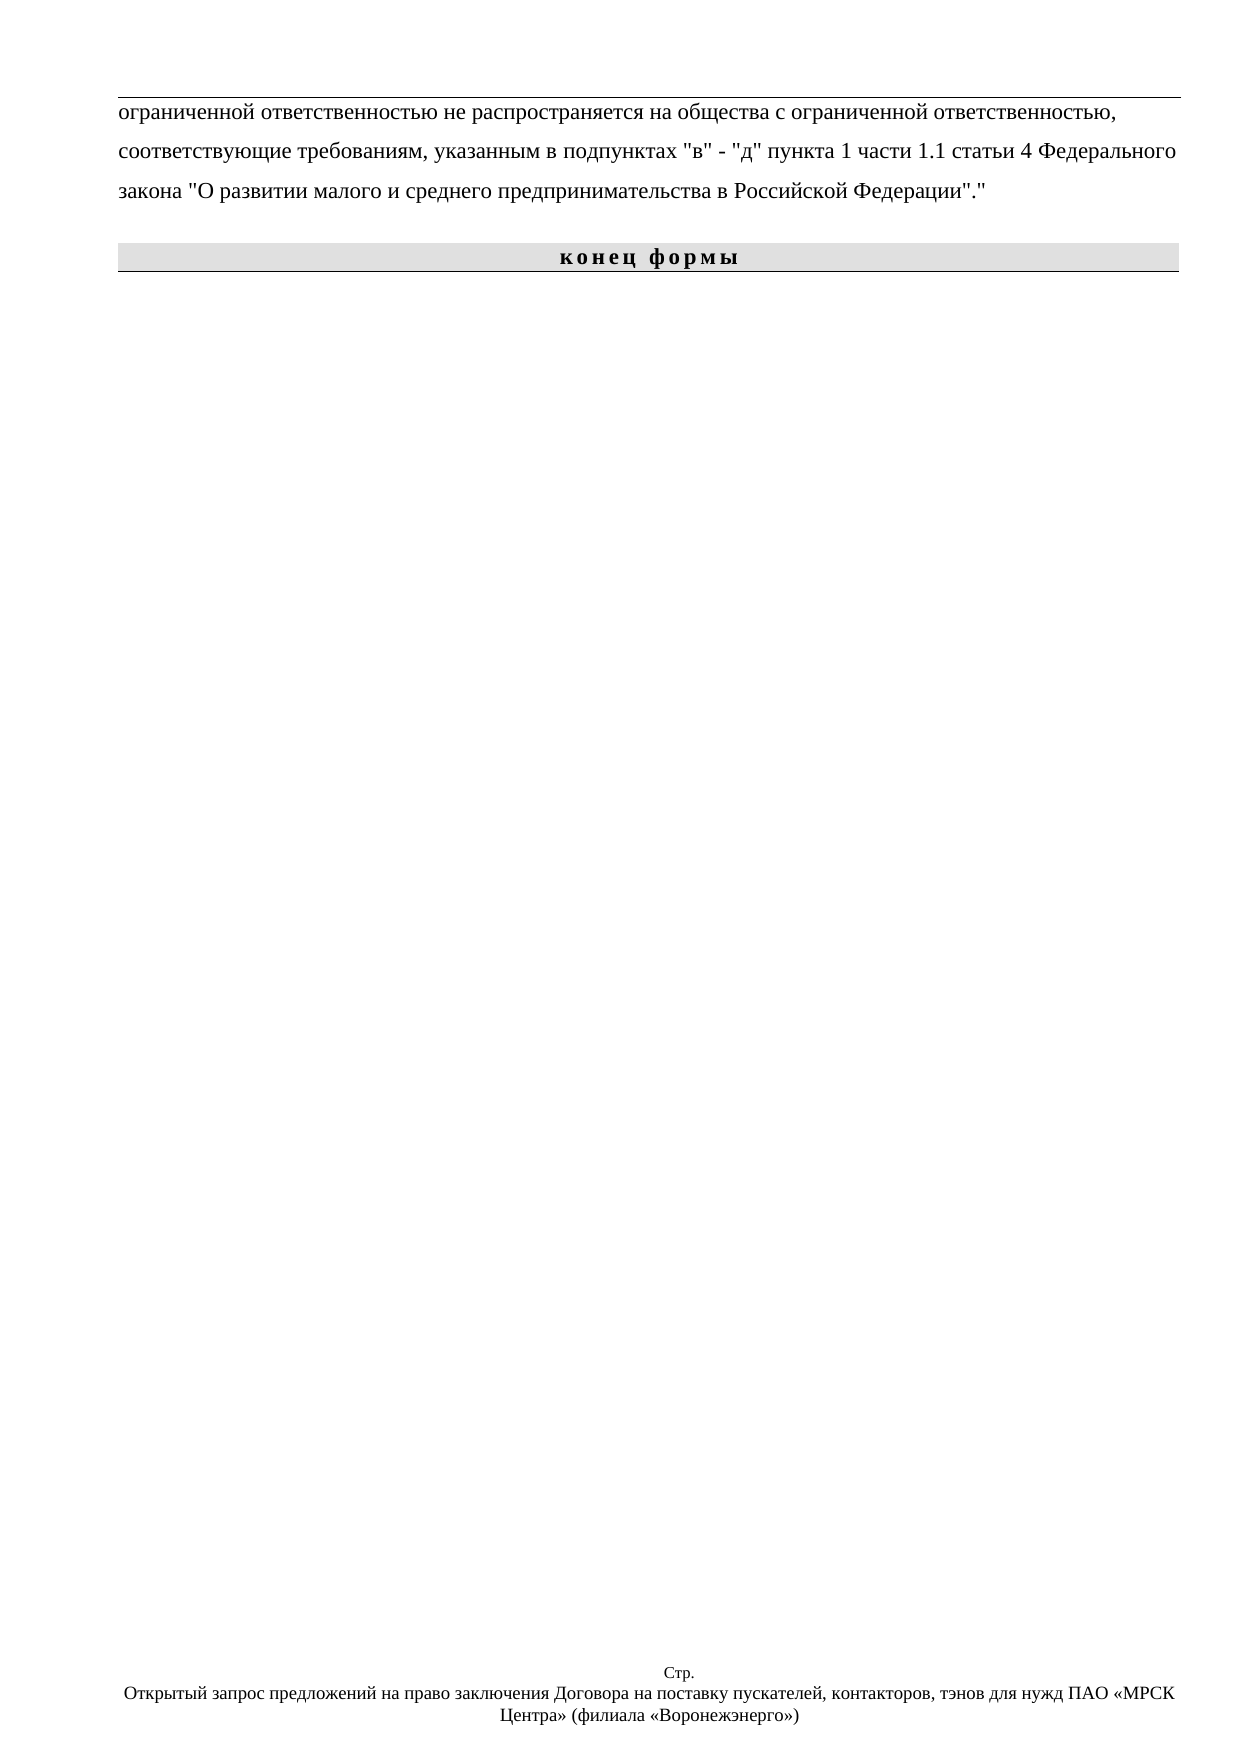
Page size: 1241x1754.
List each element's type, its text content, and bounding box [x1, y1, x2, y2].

text конец формы [118, 243, 1179, 271]
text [118, 98, 1181, 203]
